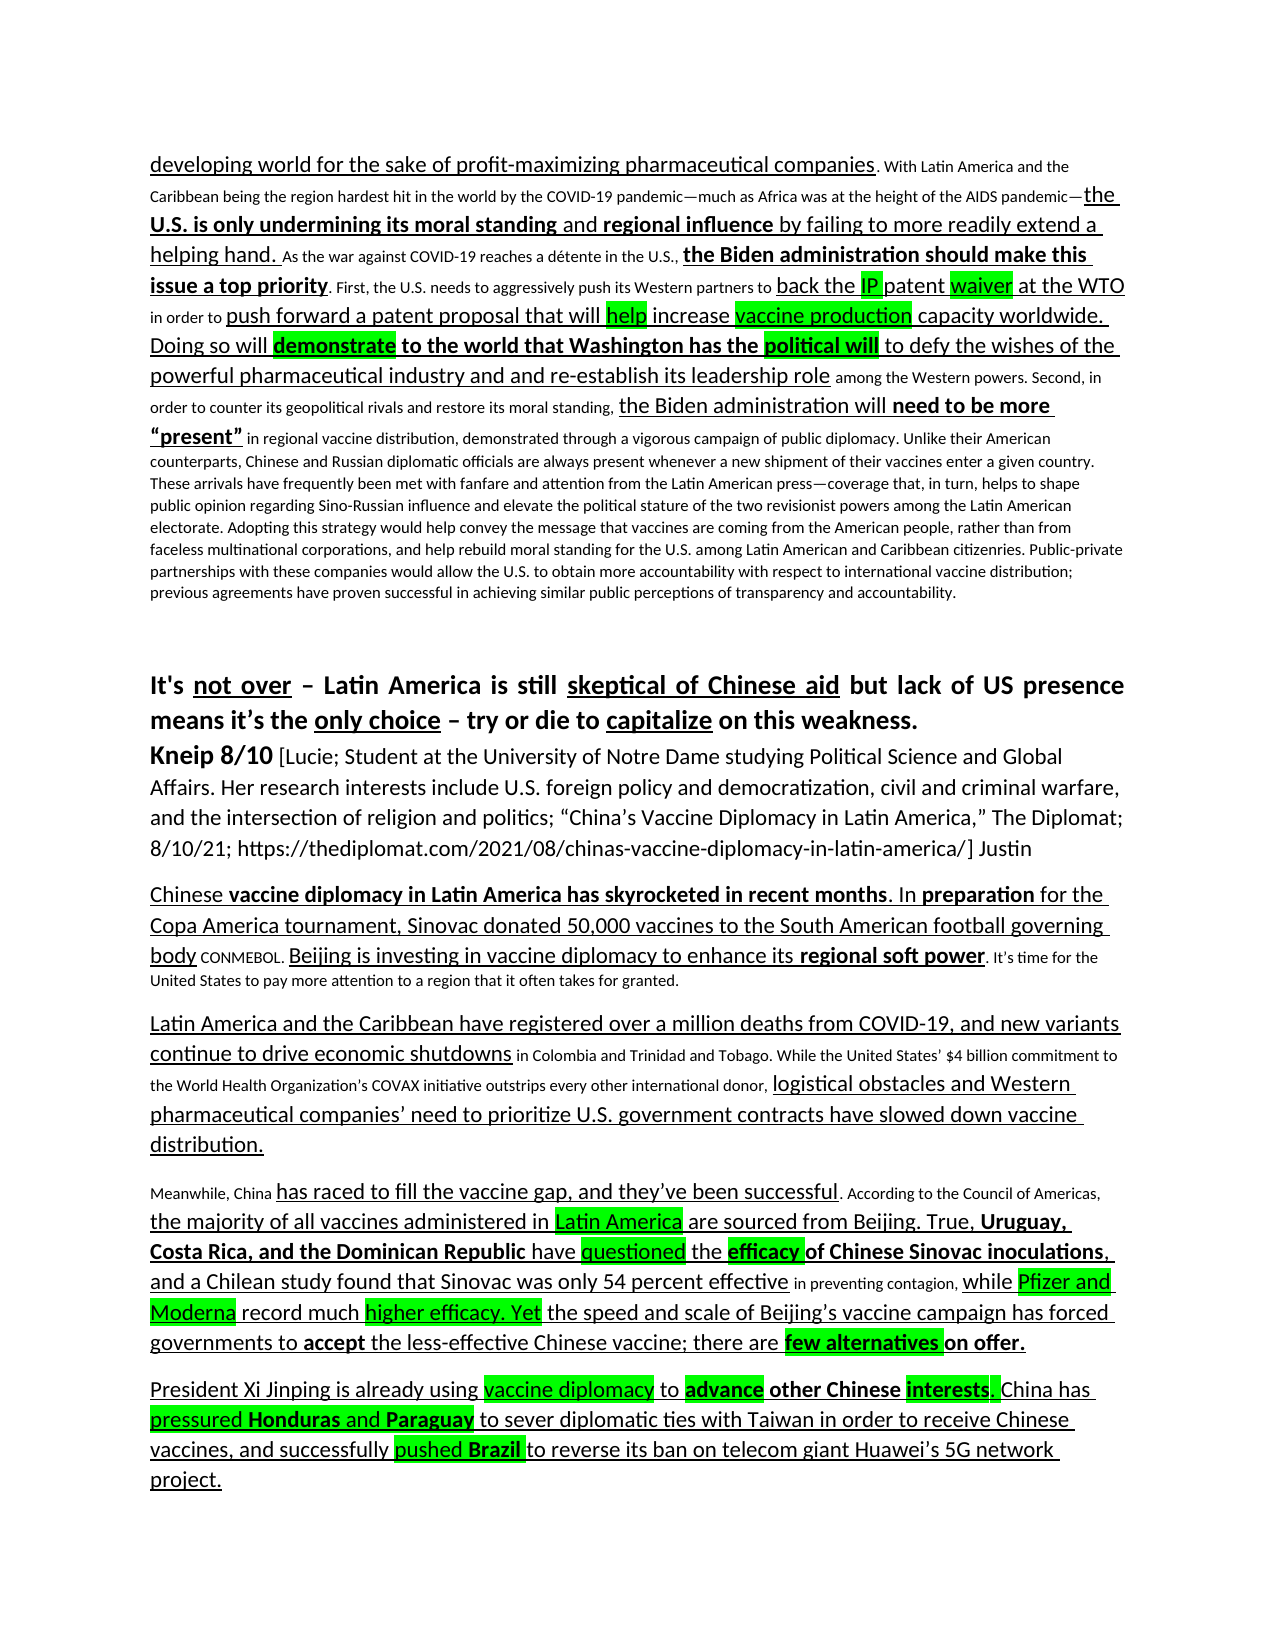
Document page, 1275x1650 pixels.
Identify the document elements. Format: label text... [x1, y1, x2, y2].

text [150, 150, 1125, 603]
subtitle It's not over – Latin America is still skeptical of Chinese aid but lack of US presence means it’s the only choice – try or die to capitalize on this weakness. [150, 668, 1125, 736]
text Latin America and the Caribbean have registered over a million deaths from COVID-19, and new variants continue to drive economic shutdowns in Colombia and Trinidad and Tobago. While the United States’ $4 billion commitment to the World Health Organization’s COVAX initiative outstrips every other international donor, logistical obstacles and Western pharmaceutical companies’ need to prioritize U.S. government contracts have slowed down vaccine distribution. [150, 1009, 1125, 1158]
text President Xi Jinping is already using vaccine diplomacy to advance other Chinese interests. China has pressured Honduras and Paraguay to sever diplomatic ties with Taiwan in order to receive Chinese vaccines, and successfully pushed Brazil to reverse its ban on telecom giant Huawei’s 5G network project. [150, 1375, 1125, 1493]
text Meanwhile, China has raced to fill the vaccine gap, and they’ve been successful. According to the Council of Americas, the majority of all vaccines administered in Latin America are sourced from Beijing. True, Uruguay, Costa Rica, and the Dominican Republic have questioned the efficacy of Chinese Sinovac inoculations, and a Chilean study found that Sinovac was only 54 percent effective in preventing contagion, while Pfizer and Moderna record much higher efficacy. Yet the speed and scale of Beijing’s vaccine campaign has forced governments to accept the less-effective Chinese vaccine; there are few alternatives on offer. [150, 1177, 1125, 1356]
text Kneip 8/10 [Lucie; Student at the University of Notre Dame studying Political Science and Global Affairs. Her research interests include U.S. foreign policy and democratization, civil and criminal warfare, and the intersection of religion and politics; “China’s Vaccine Diplomacy in Latin America,” The Diplomat; 8/10/21; https://thediplomat.com/2021/08/chinas-vaccine-diplomacy-in-latin-america/] Justin [150, 738, 1125, 862]
text Chinese vaccine diplomacy in Latin America has skyrocketed in recent months. In preparation for the Copa America tournament, Sinovac donated 50,000 vaccines to the South American football governing body CONMEBOL. Beijing is investing in vaccine diplomacy to enhance its regional soft power. It’s time for the United States to pay more attention to a region that it often takes for granted. [150, 881, 1125, 991]
